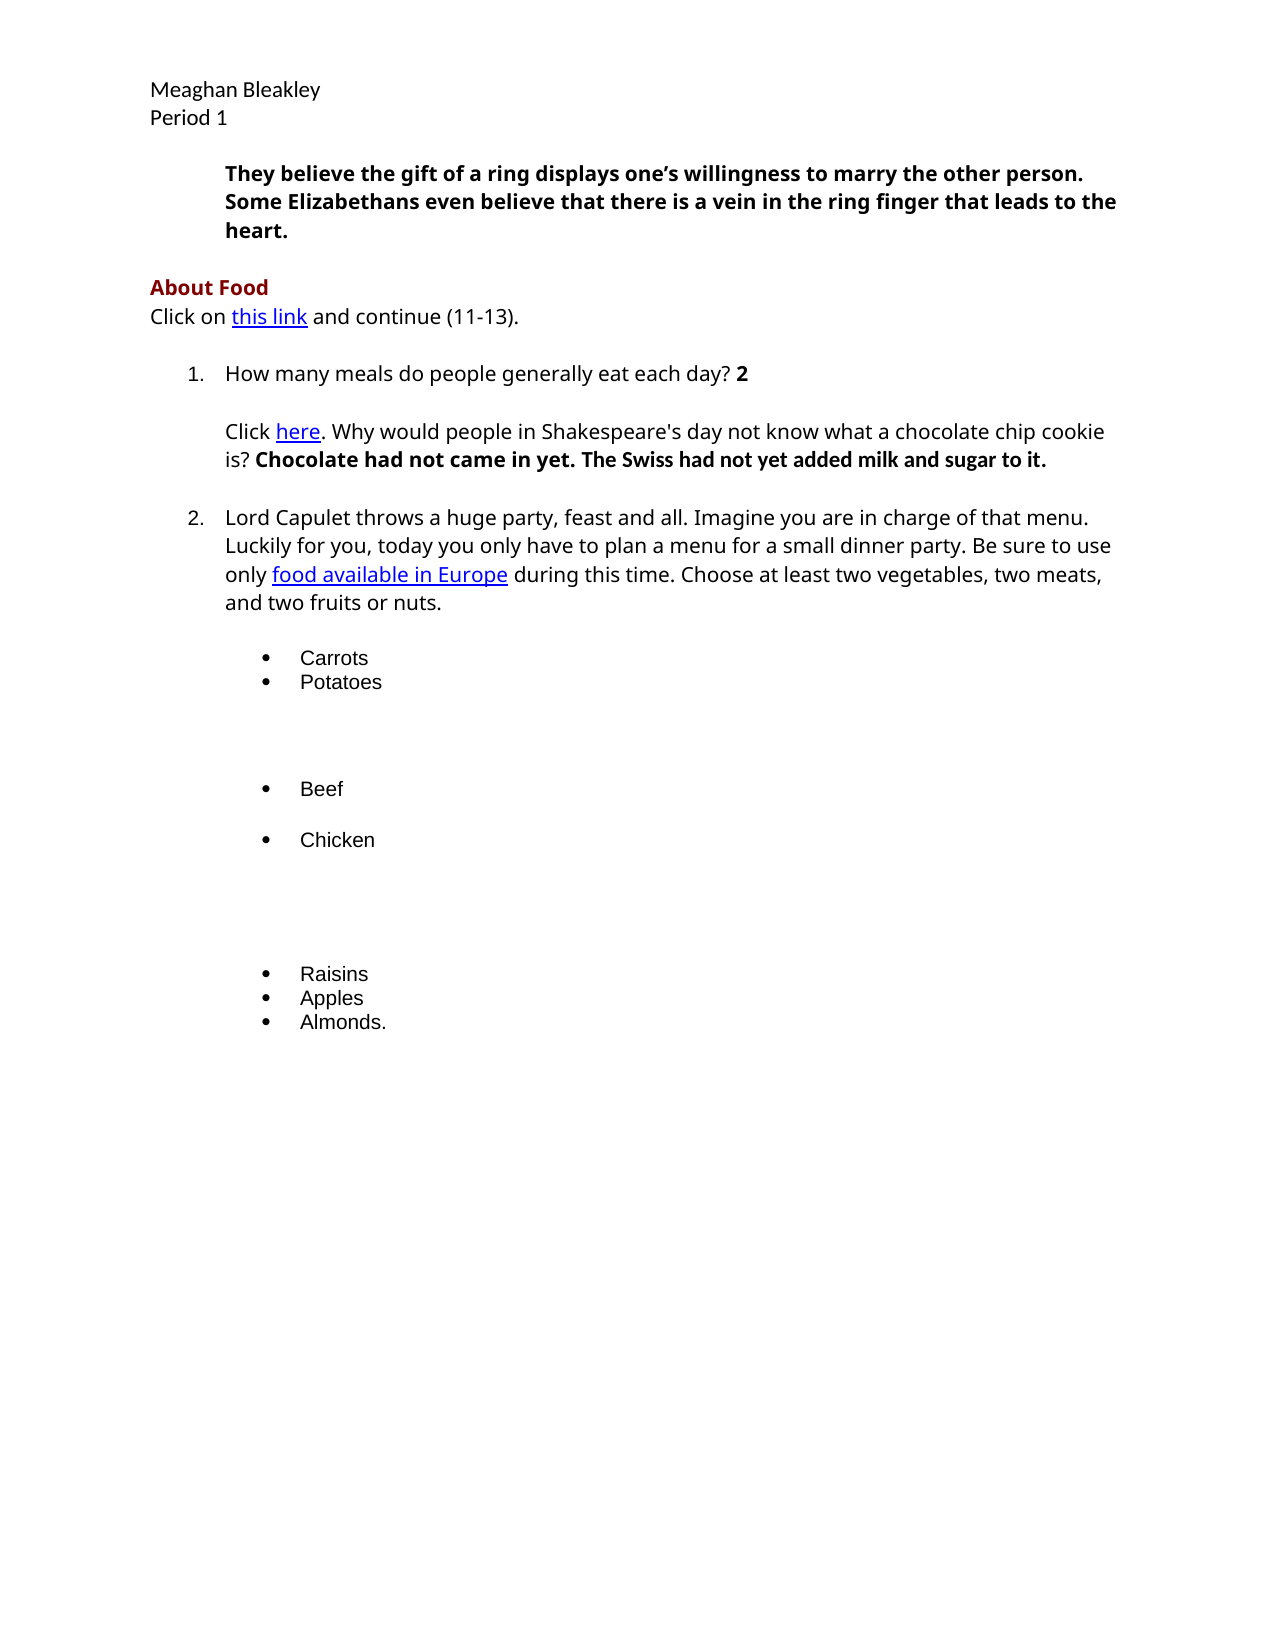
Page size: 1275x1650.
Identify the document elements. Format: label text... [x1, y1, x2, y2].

list Lord Capulet throws a huge party, feast and all. Imagine you are in charge of that menu. Luckily for you, today you only have to plan a menu for a small dinner party. Be sure to use only food available in Europe during this time. Choose at least two vegetables, two meats, and two fruits or nuts. [187, 503, 1125, 617]
text About Food Click on this link and continue (11-13). [150, 273, 1125, 330]
list Beef [262, 777, 1125, 801]
list Raisins [262, 962, 1125, 986]
list Apples [262, 986, 1125, 1010]
list How many meals do people generally eat each day? 2 [187, 359, 1125, 388]
text They believe the gift of a ring displays one’s willingness to marry the other person. Some Elizabethans even believe that there is a vein in the ring finger that leads to the heart. [225, 159, 1125, 244]
list Potatoes [262, 670, 1125, 694]
list Carrots [262, 646, 1125, 670]
list Almonds. [262, 1010, 1125, 1034]
text Click here. Why would people in Shakespeare's day not know what a chocolate chip cookie is? Chocolate had not came in yet. The Swiss had not yet added milk and sugar to it. [225, 417, 1125, 474]
list Chicken [262, 828, 1125, 852]
